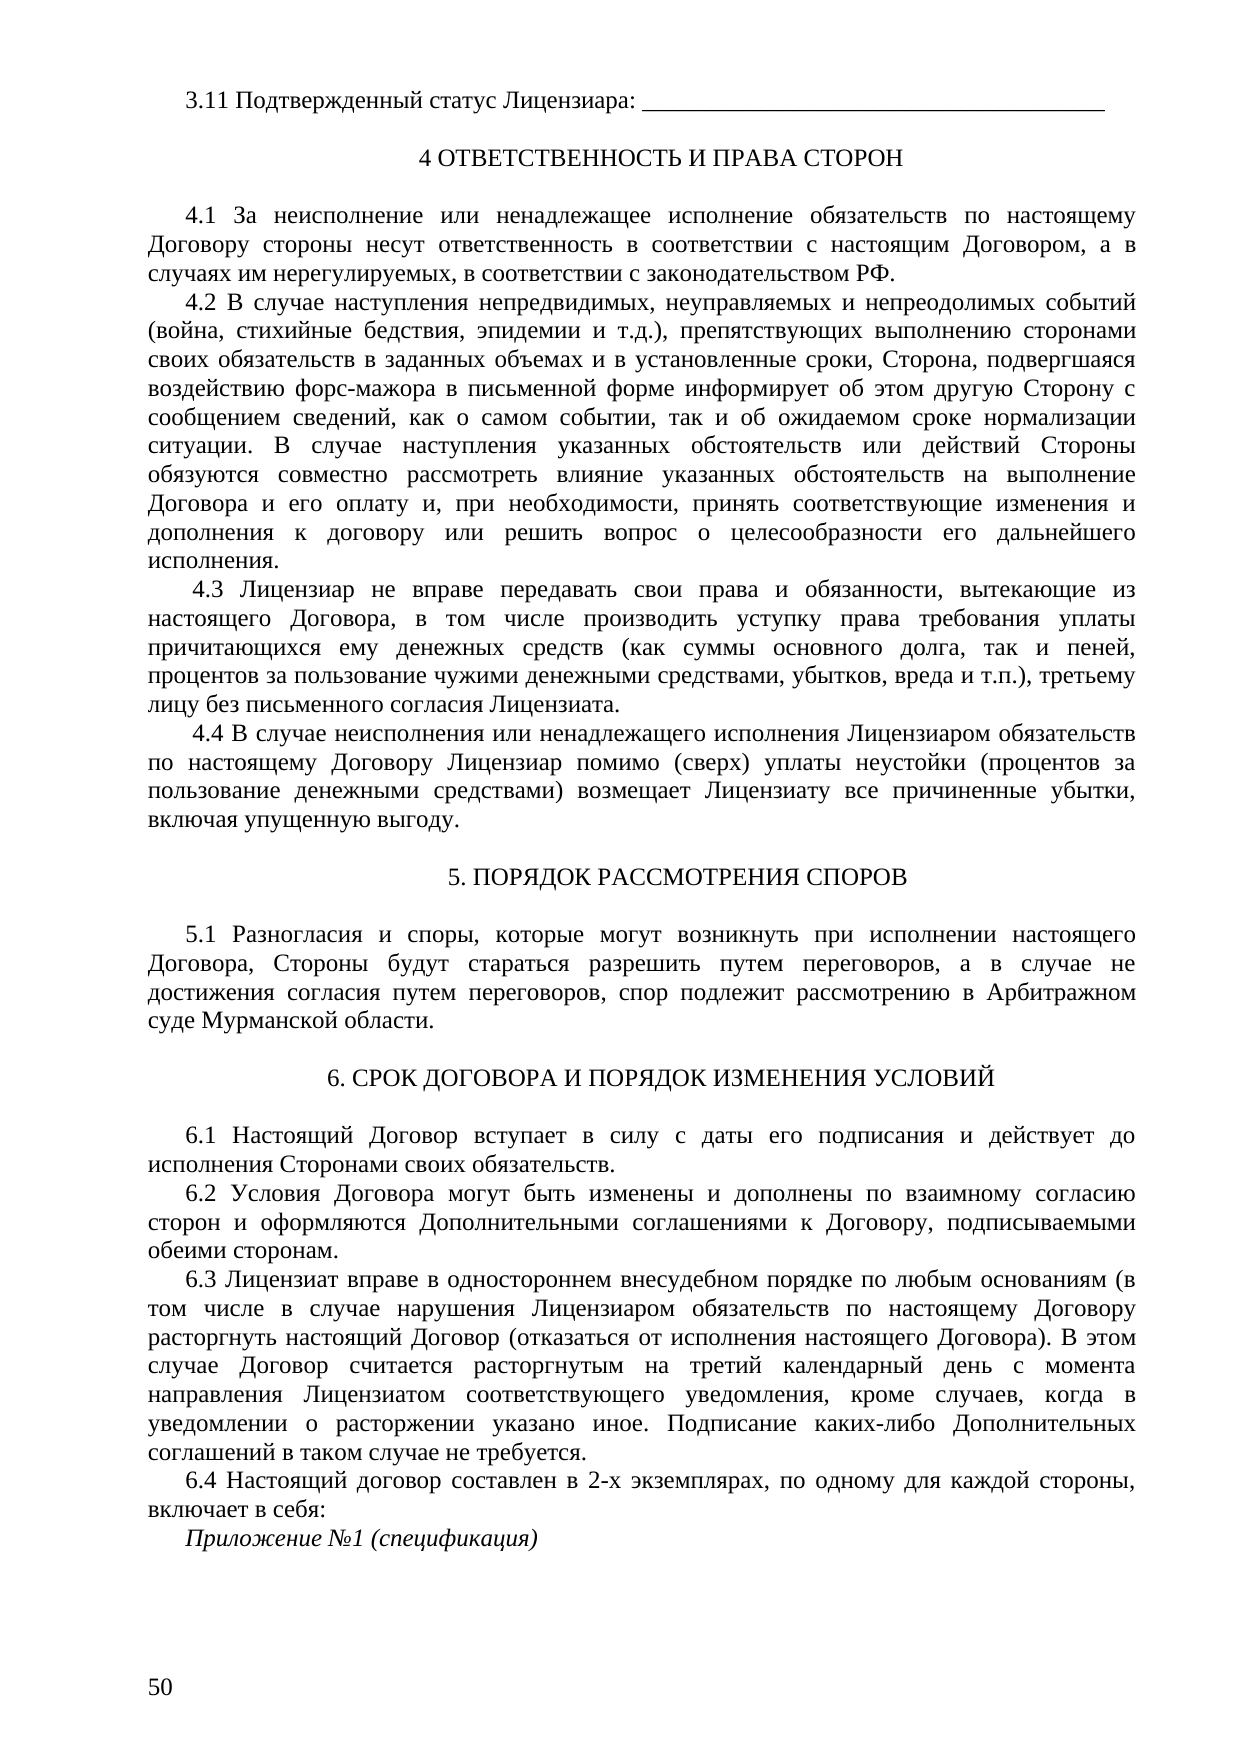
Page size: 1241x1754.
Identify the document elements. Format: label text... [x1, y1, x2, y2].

text 6.3 Лицензиат вправе в одностороннем внесудебном порядке по любым основаниям (в том числе в случае нарушения Лицензиаром обязательств по настоящему Договору расторгнуть настоящий Договор (отказаться от исполнения настоящего Договора). В этом случае Договор считается расторгнутым на третий календарный день с момента направления Лицензиатом соответствующего уведомления, кроме случаев, когда в уведомлении о расторжении указано иное. Подписание каких-либо Дополнительных соглашений в таком случае не требуется. [148, 1264, 1137, 1465]
text 4.3 Лицензиар не вправе передавать свои права и обязанности, вытекающие из настоящего Договора, в том числе производить уступку права требования уплаты причитающихся ему денежных средств (как суммы основного долга, так и пеней, процентов за пользование чужими денежными средствами, убытков, вреда и т.п.), третьему лицу без письменного согласия Лицензиата. [148, 574, 1137, 718]
text Приложение №1 (спецификация) [148, 1523, 1137, 1552]
text 4.1 За неисполнение или ненадлежащее исполнение обязательств по настоящему Договору стороны несут ответственность в соответствии с настоящим Договором, а в случаях им нерегулируемых, в соответствии с законодательством РФ. [148, 200, 1137, 287]
text 4.4 В случае неисполнения или ненадлежащего исполнения Лицензиаром обязательств по настоящему Договору Лицензиар помимо (сверх) уплаты неустойки (процентов за пользование денежными средствами) возмещает Лицензиату все причиненные убытки, включая упущенную выгоду. [148, 718, 1137, 833]
text 5.1 Разногласия и споры, которые могут возникнуть при исполнении настоящего Договора, Стороны будут стараться разрешить путем переговоров, а в случае не достижения согласия путем переговоров, спор подлежит рассмотрению в Арбитражном суде Мурманской области. [148, 919, 1137, 1034]
text 4.2 В случае наступления непредвидимых, неуправляемых и непреодолимых событий (война, стихийные бедствия, эпидемии и т.д.), препятствующих выполнению сторонами своих обязательств в заданных объемах и в установленные сроки, Сторона, подвергшаяся воздействию форс-мажора в письменной форме информирует об этом другую Сторону с сообщением сведений, как о самом событии, так и об ожидаемом сроке нормализации ситуации. В случае наступления указанных обстоятельств или действий Стороны обязуются совместно рассмотреть влияние указанных обстоятельств на выполнение Договора и его оплату и, при необходимости, принять соответствующие изменения и дополнения к договору или решить вопрос о целесообразности его дальнейшего исполнения. [148, 287, 1137, 574]
text 6.1 Настоящий Договор вступает в силу с даты его подписания и действует до исполнения Сторонами своих обязательств. [148, 1120, 1137, 1178]
text 6. СРОК ДОГОВОРА И ПОРЯДОК ИЗМЕНЕНИЯ УСЛОВИЙ [148, 1063, 1137, 1092]
text 3.11 Подтвержденный статус Лицензиара: _____________________________________ [148, 85, 1137, 114]
text 4 ОТВЕТСТВЕННОСТЬ И ПРАВА СТОРОН [148, 143, 1137, 172]
text 6.4 Настоящий договор составлен в 2-х экземплярах, по одному для каждой стороны, включает в себя: [148, 1465, 1137, 1523]
text 6.2 Условия Договора могут быть изменены и дополнены по взаимному согласию сторон и оформляются Дополнительными соглашениями к Договору, подписываемыми обеими сторонам. [148, 1178, 1137, 1264]
text 5. ПОРЯДОК РАССМОТРЕНИЯ СПОРОВ [148, 862, 1137, 890]
